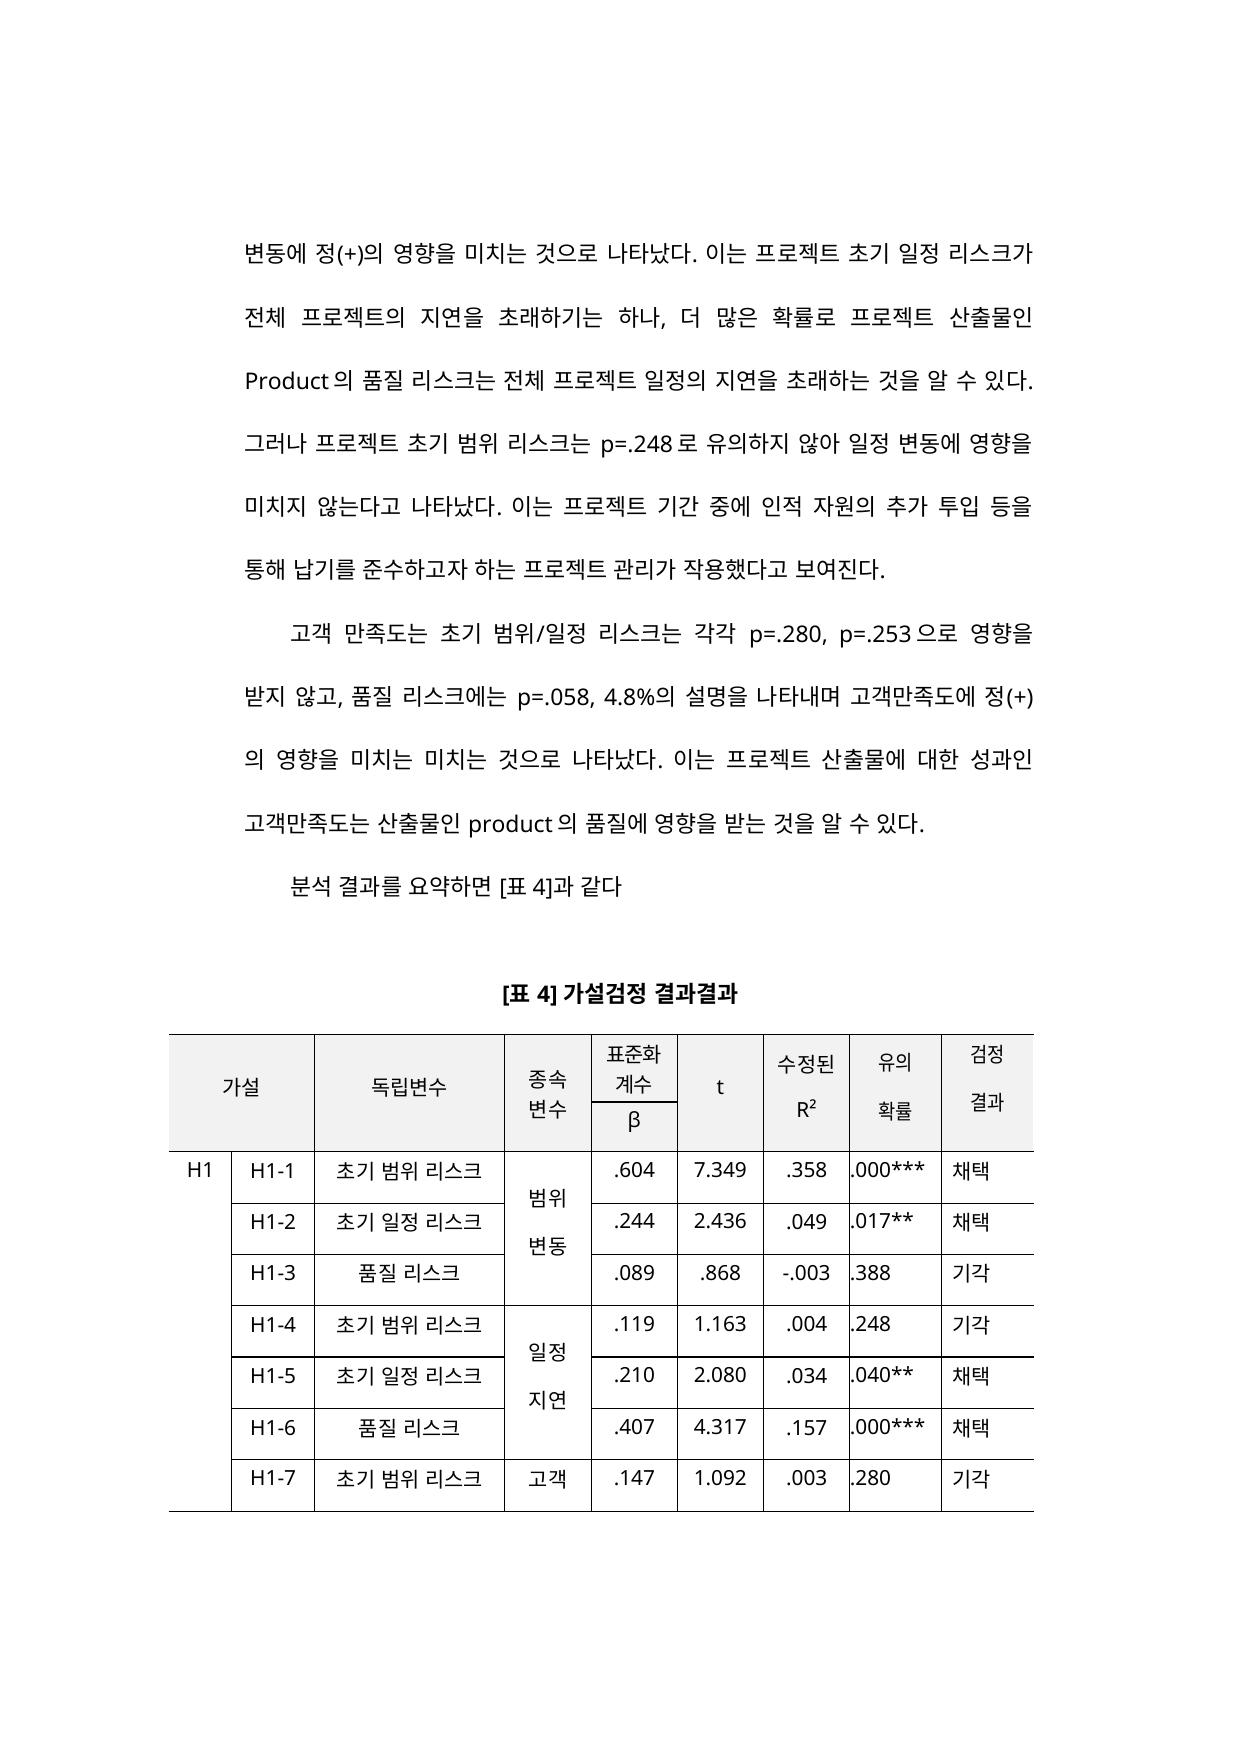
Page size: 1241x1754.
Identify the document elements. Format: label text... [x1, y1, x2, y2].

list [244, 236, 1033, 586]
table_cell .003 [764, 1460, 849, 1511]
table_cell .244 [592, 1204, 677, 1254]
table_cell .000*** [850, 1409, 941, 1459]
table_cell H1-1 [232, 1152, 314, 1202]
table_cell 2.436 [678, 1204, 763, 1254]
text [표 4] 가설검정 결과결과 [207, 976, 1033, 1009]
table_cell .089 [592, 1255, 677, 1305]
table_cell .119 [592, 1306, 677, 1356]
table_cell 초기 범위 리스크 [315, 1460, 504, 1511]
table_header 유의 확률 [850, 1035, 941, 1151]
table_cell .000*** [850, 1152, 941, 1202]
table_cell 기각 [942, 1306, 1033, 1356]
table_cell 채택 [942, 1358, 1033, 1408]
table_cell .358 [764, 1152, 849, 1202]
list 분석 결과를 요약하면 [표4]과 같다 [244, 869, 1033, 902]
table_cell .040** [850, 1358, 941, 1408]
table_cell .049 [764, 1204, 849, 1254]
table_cell 기각 [942, 1460, 1033, 1511]
table_cell .248 [850, 1306, 941, 1356]
table_cell H1-3 [232, 1255, 314, 1305]
table_cell .210 [592, 1358, 677, 1408]
table_cell 초기 범위 리스크 [315, 1152, 504, 1202]
table_cell 품질 리스크 [315, 1255, 504, 1305]
table_cell 품질 리스크 [315, 1409, 504, 1459]
list 고객 만족도는 초기 범위/일정 리스크는 각각 p=.280, p=.253으로 영향을 받지 않고, 품질 리스크에는 p=.058, 4.8%의 설명을 나타내며 고객만족도에 정(+)의 영향을 미치는 미치는 것으로 나타났다. 이는 프로젝트 산출물에 대한 성과인 고객만족도는 산출물인 product의 품질에 영향을 받는 것을 알 수 있다. [244, 616, 1033, 839]
table_cell β [592, 1103, 677, 1151]
table_cell H1 [169, 1152, 231, 1511]
table_cell .004 [764, 1306, 849, 1356]
table_cell .147 [592, 1460, 677, 1511]
table_cell 초기 일정 리스크 [315, 1204, 504, 1254]
table_cell H1-4 [232, 1306, 314, 1356]
table_cell 1.092 [678, 1460, 763, 1511]
table_cell 범위 변동 [505, 1152, 591, 1305]
table_header t [678, 1035, 763, 1151]
table_cell .280 [850, 1460, 941, 1511]
table_cell .868 [678, 1255, 763, 1305]
table_cell 고객 만족도 [505, 1460, 591, 1511]
table_cell .604 [592, 1152, 677, 1202]
table_cell .407 [592, 1409, 677, 1459]
table_cell 기각 [942, 1255, 1033, 1305]
table_cell .034 [764, 1358, 849, 1408]
table_header 가설 [169, 1035, 314, 1151]
table_cell H1-6 [232, 1409, 314, 1459]
table_cell 7.349 [678, 1152, 763, 1202]
table_cell .157 [764, 1409, 849, 1459]
table_header 표준화계수 [592, 1035, 677, 1101]
table_header 수정된R² [764, 1035, 849, 1151]
table_cell 일정 지연 [505, 1306, 591, 1459]
table_cell -.003 [764, 1255, 849, 1305]
table_cell 2.080 [678, 1358, 763, 1408]
table_cell 초기 일정 리스크 [315, 1358, 504, 1408]
table_cell .017** [850, 1204, 941, 1254]
table_cell 채택 [942, 1152, 1033, 1202]
table_cell 4.317 [678, 1409, 763, 1459]
table_header 검정 결과 [942, 1035, 1033, 1151]
table_cell 채택 [942, 1204, 1033, 1254]
table_cell 1.163 [678, 1306, 763, 1356]
table_header 종속 변수 [505, 1035, 591, 1151]
table_cell .388 [850, 1255, 941, 1305]
table_cell H1-7 [232, 1460, 314, 1511]
table_cell 채택 [942, 1409, 1033, 1459]
table_cell H1-2 [232, 1204, 314, 1254]
table_header 독립변수 [315, 1035, 504, 1151]
table_cell H1-5 [232, 1358, 314, 1408]
table_cell 초기 범위 리스크 [315, 1306, 504, 1356]
